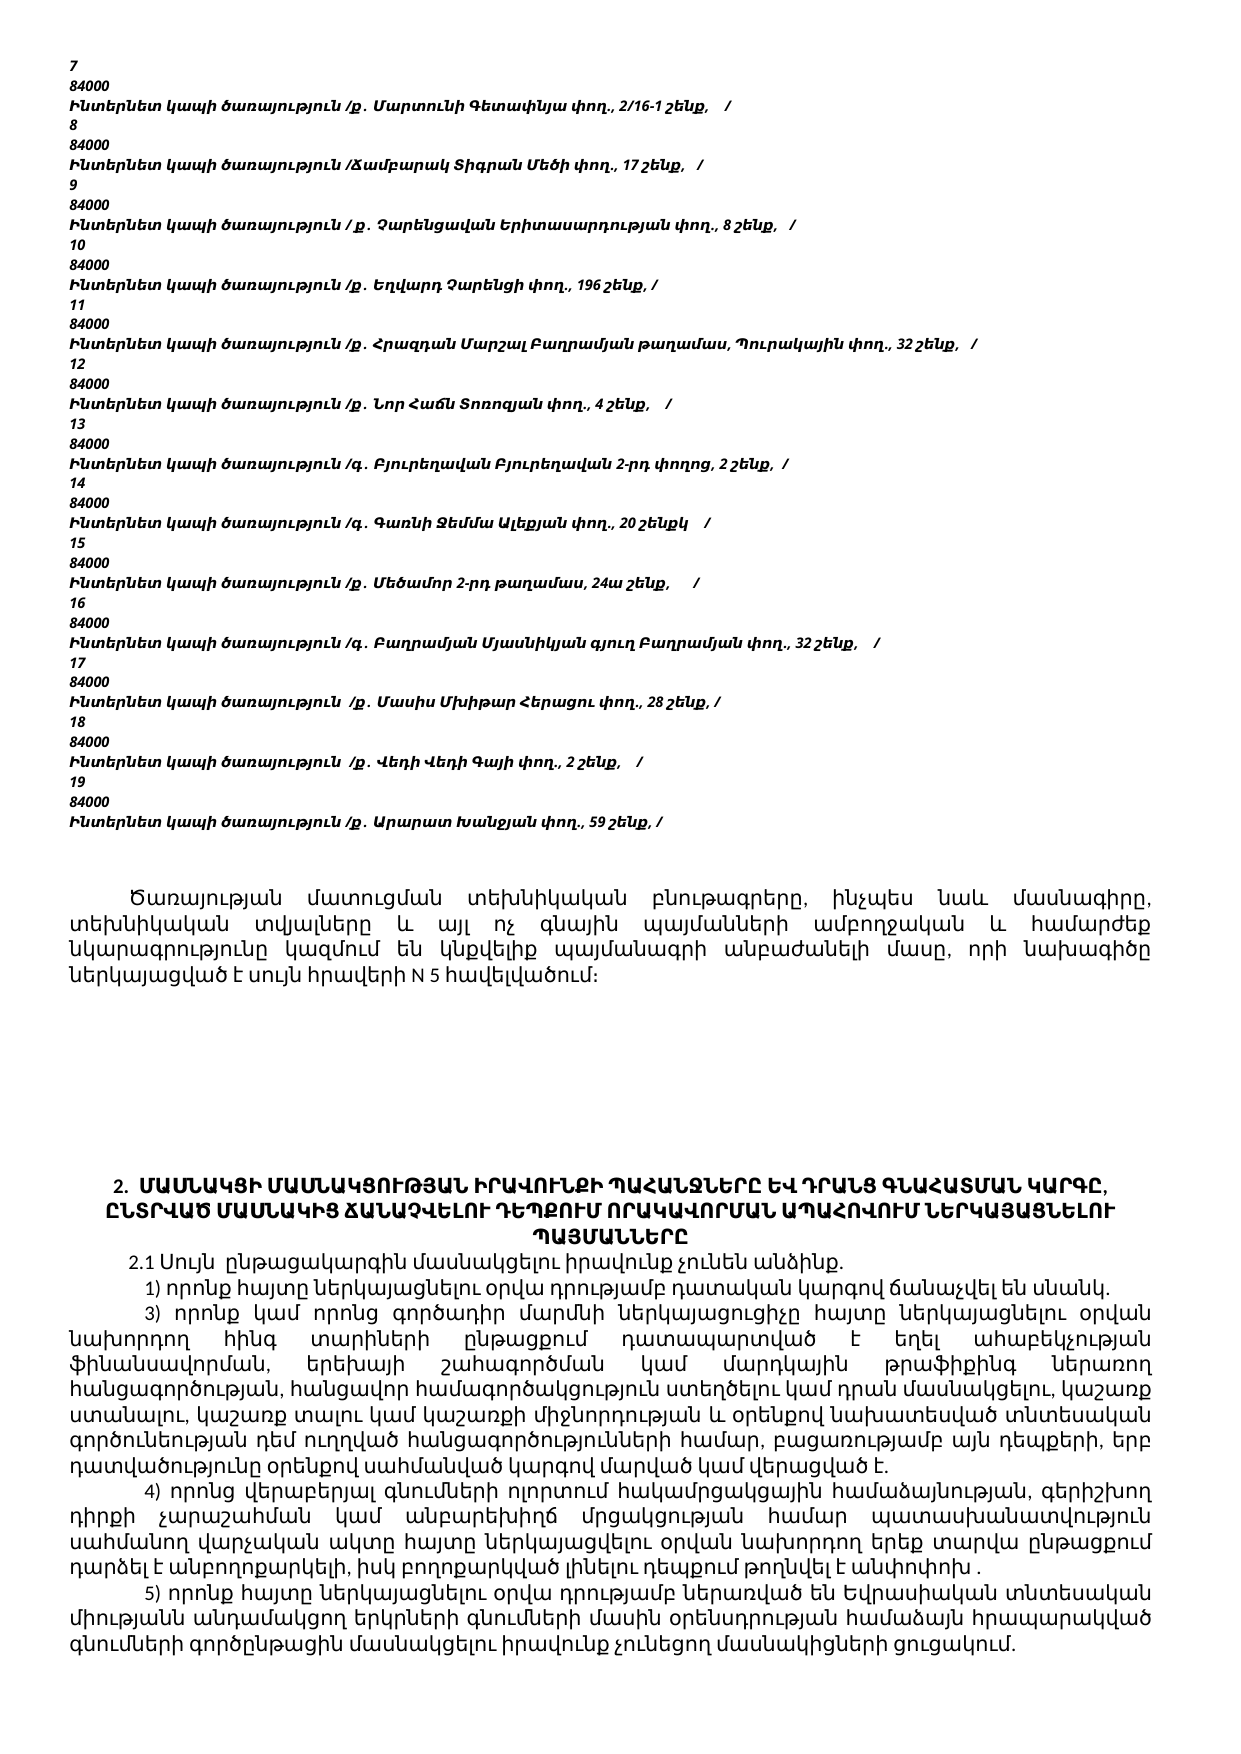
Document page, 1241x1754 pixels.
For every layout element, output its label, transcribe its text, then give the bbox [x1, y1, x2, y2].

text 1) որոնք հայտը ներկայացնելու օրվա դրությամբ դատական կարգով ճանաչվել են սնանկ. [69, 1275, 1152, 1300]
text 2.1 Սույն ընթացակարգին մասնակցելու իրավունք չունեն անձինք. [69, 1249, 1152, 1275]
text 2. ՄԱՍՆԱԿՑԻ ՄԱՍՆԱԿՑՈՒԹՅԱՆ ԻՐԱՎՈՒՆՔԻ ՊԱՀԱՆՋՆԵՐԸ ԵՎ ԴՐԱՆՑ ԳՆԱՀԱՏՄԱՆ ԿԱՐԳԸ, ԸՆՏՐՎԱԾ ՄԱՍՆԱԿԻՑ ՃԱՆԱՉՎԵԼՈՒ ԴԵՊՔՈՒՄ ՈՐԱԿԱՎՈՐՄԱՆ ԱՊԱՀՈՎՈՒՄ ՆԵՐԿԱՅԱՑՆԵԼՈՒ ՊԱՅՄԱՆՆԵՐԸ [69, 1173, 1152, 1249]
text Ծառայության մատուցման տեխնիկական բնութագրերը, ինչպես նաև մասնագիրը, տեխնիկական տվյալները և այլ ոչ գնային պայմանների ամբողջական և համարժեք նկարագրությունը կազմում են կնքվելիք պայմանագրի անբաժանելի մասը, որի նախագիծը ներկայացված է սույն հրավերի N 5 հավելվածում։ [69, 886, 1152, 987]
text 5) որոնք հայտը ներկայացնելու օրվա դրությամբ ներառված են Եվրասիական տնտեսական միությանն անդամակցող երկրների գնումների մասին օրենսդրության համաձայն հրապարակված գնումների գործընթացին մասնակցելու իրավունք չունեցող մասնակիցների ցուցակում. [69, 1580, 1152, 1656]
text 3) որոնք կամ որոնց գործադիր մարմնի ներկայացուցիչը հայտը ներկայացնելու օրվան նախորդող հինգ տարիների ընթացքում դատապարտված է եղել ահաբեկչության ֆինանսավորման, երեխայի շահագործման կամ մարդկային թրաֆիքինգ ներառող հանցագործության, հանցավոր համագործակցություն ստեղծելու կամ դրան մասնակցելու, կաշառք ստանալու, կաշառք տալու կամ կաշառքի միջնորդության և օրենքով նախատեսված տնտեսական գործունեության դեմ ուղղված հանցագործությունների համար, բացառությամբ այն դեպքերի, երբ դատվածությունը օրենքով սահմանված կարգով մարված կամ վերացված է. [69, 1300, 1152, 1478]
text 4) որոնց վերաբերյալ գնումների ոլորտում հակամրցակցային համաձայնության, գերիշխող դիրքի չարաշահման կամ անբարեխիղճ մրցակցության համար պատասխանատվություն սահմանող վարչական ակտը հայտը ներկայացվելու օրվան նախորդող երեք տարվա ընթացքում դարձել է անբողոքարկելի, իսկ բողոքարկված լինելու դեպքում թողնվել է անփոփոխ . [69, 1478, 1152, 1580]
